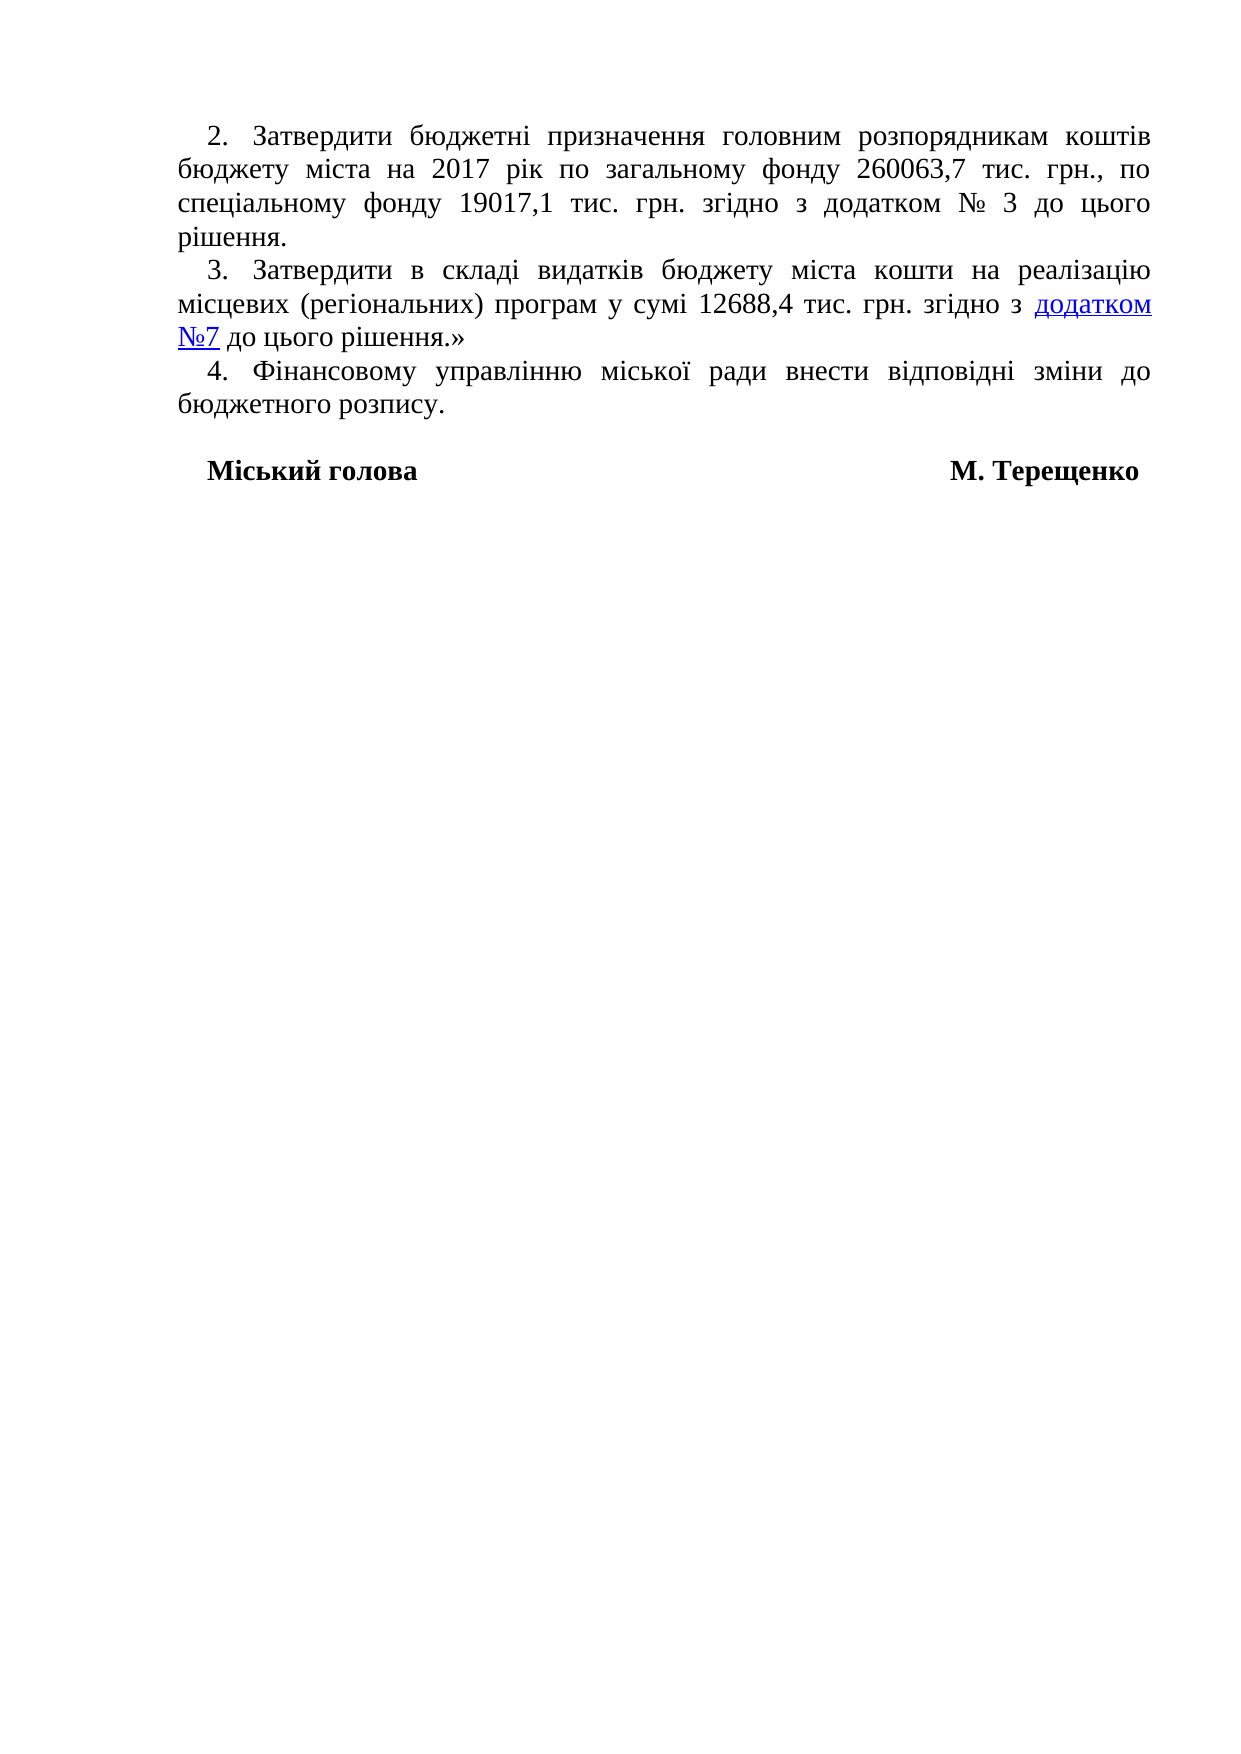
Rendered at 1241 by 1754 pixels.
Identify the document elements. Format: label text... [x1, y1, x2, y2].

list Затвердити в складі видатків бюджету міста кошти на реалізацію місцевих (регіональних) програм у сумі 12688,4 тис. грн. згідно з додатком №7 до цього рішення.» [177, 252, 1152, 353]
list Фінансовому управлінню міської ради внести відповідні зміни до бюджетного розпису. [177, 353, 1152, 420]
list Затвердити бюджетні призначення головним розпорядникам коштів бюджету міста на 2017 рік по загальному фонду 260063,7 тис. грн., по спеціальному фонду 19017,1 тис. грн. згідно з додатком № 3 до цього рішення. [177, 118, 1152, 252]
text Міський голова М. Терещенко [177, 453, 1152, 487]
